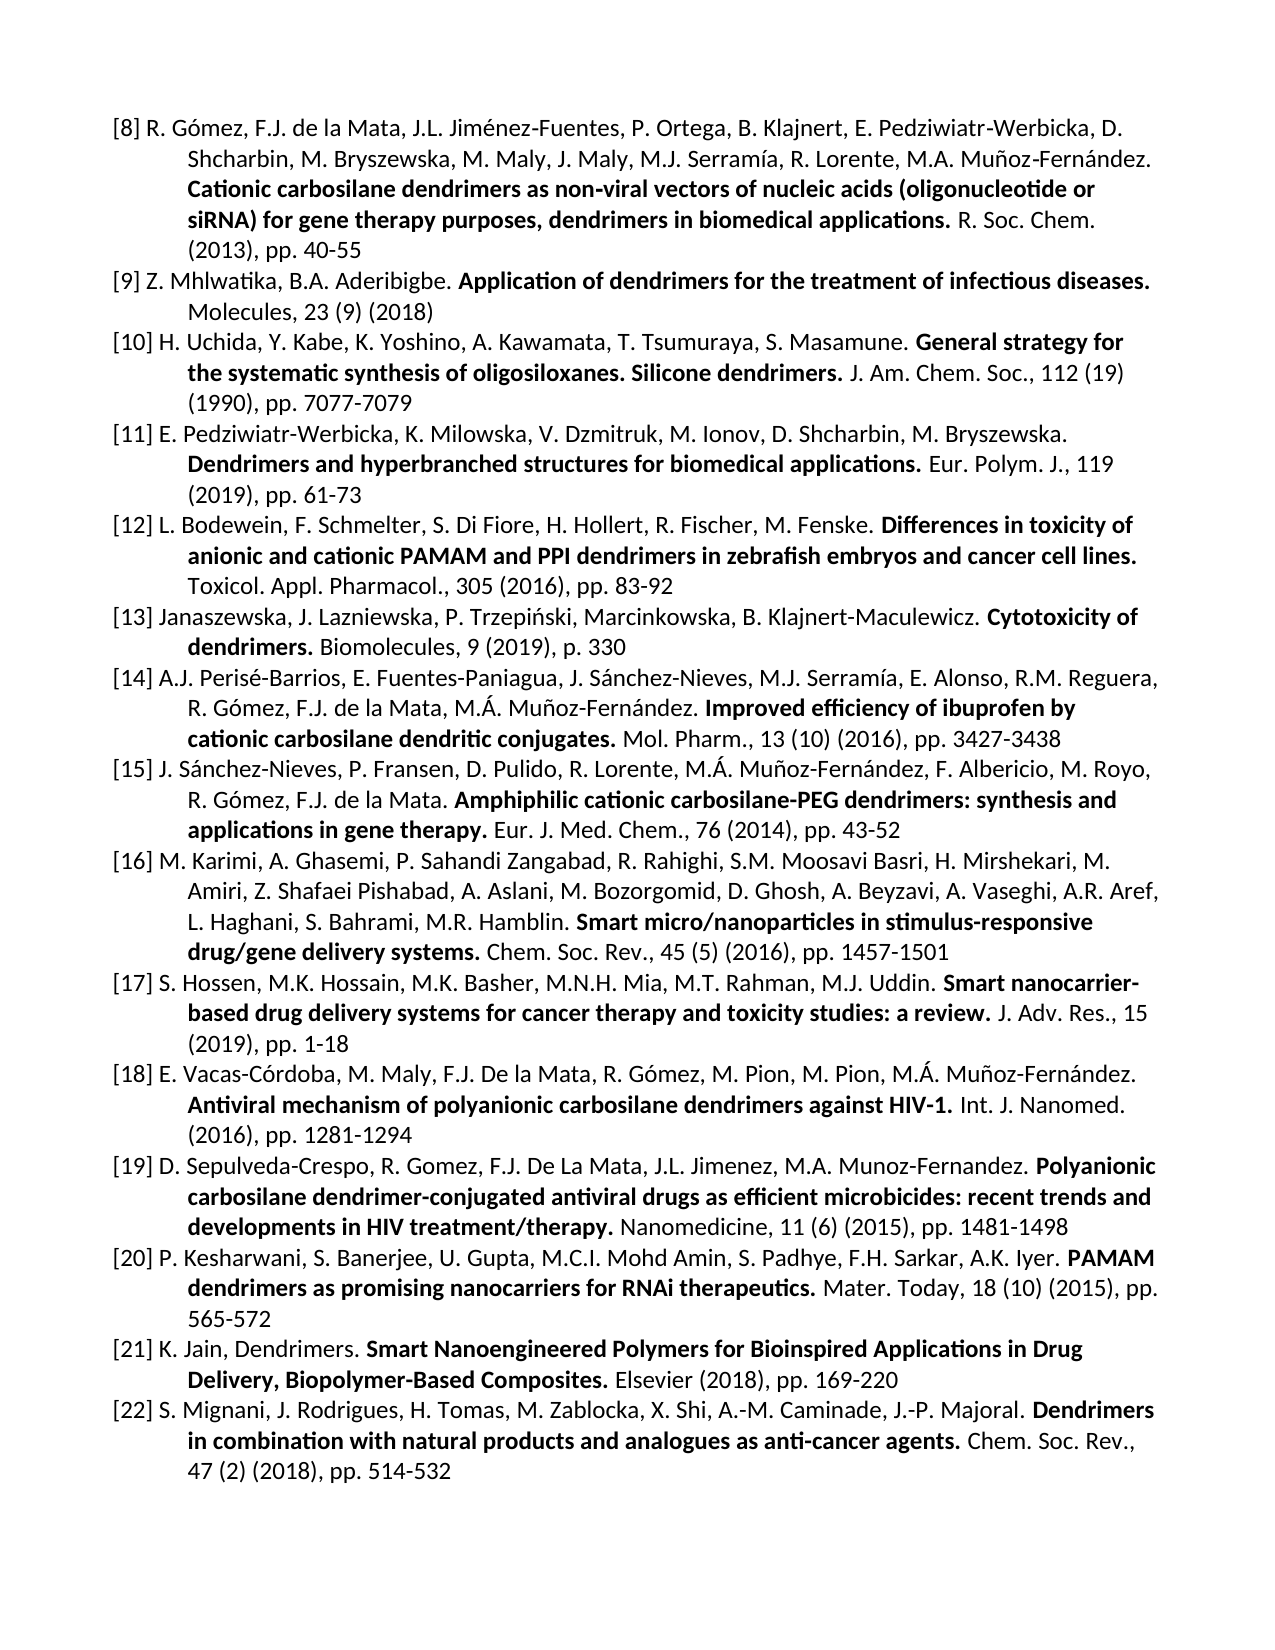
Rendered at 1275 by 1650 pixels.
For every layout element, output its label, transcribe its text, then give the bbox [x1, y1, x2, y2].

text [20] P. Kesharwani, S. Banerjee, U. Gupta, M.C.I. Mohd Amin, S. Padhye, F.H. Sarkar, A.K. Iyer. PAMAM dendrimers as promising nanocarriers for RNAi therapeutics. Mater. Today, 18 (10) (2015), pp. 565-572 [112, 1242, 1162, 1333]
text [18] E. Vacas-Córdoba, M. Maly, F.J. De la Mata, R. Gómez, M. Pion, M. Pion, M.Á. Muñoz-Fernández. Antiviral mechanism of polyanionic carbosilane dendrimers against HIV-1. Int. J. Nanomed. (2016), pp. 1281-1294 [112, 1059, 1162, 1150]
text [13] Janaszewska, J. Lazniewska, P. Trzepiński, Marcinkowska, B. Klajnert-Maculewicz. Cytotoxicity of dendrimers. Biomolecules, 9 (2019), p. 330 [112, 601, 1162, 662]
text [9] Z. Mhlwatika, B.A. Aderibigbe. Application of dendrimers for the treatment of infectious diseases. Molecules, 23 (9) (2018) [112, 265, 1162, 326]
text [14] A.J. Perisé-Barrios, E. Fuentes-Paniagua, J. Sánchez-Nieves, M.J. Serramía, E. Alonso, R.M. Reguera, R. Gómez, F.J. de la Mata, M.Á. Muñoz-Fernández. Improved efficiency of ibuprofen by cationic carbosilane dendritic conjugates. Mol. Pharm., 13 (10) (2016), pp. 3427-3438 [112, 662, 1162, 753]
text [15] J. Sánchez-Nieves, P. Fransen, D. Pulido, R. Lorente, M.Á. Muñoz-Fernández, F. Albericio, M. Royo, R. Gómez, F.J. de la Mata. Amphiphilic cationic carbosilane-PEG dendrimers: synthesis and applications in gene therapy. Eur. J. Med. Chem., 76 (2014), pp. 43-52 [112, 753, 1162, 845]
text [17] S. Hossen, M.K. Hossain, M.K. Basher, M.N.H. Mia, M.T. Rahman, M.J. Uddin. Smart nanocarrier-based drug delivery systems for cancer therapy and toxicity studies: a review. J. Adv. Res., 15 (2019), pp. 1-18 [112, 967, 1162, 1059]
text [10] H. Uchida, Y. Kabe, K. Yoshino, A. Kawamata, T. Tsumuraya, S. Masamune. General strategy for the systematic synthesis of oligosiloxanes. Silicone dendrimers. J. Am. Chem. Soc., 112 (19) (1990), pp. 7077-7079 [112, 326, 1162, 418]
text [19] D. Sepulveda-Crespo, R. Gomez, F.J. De La Mata, J.L. Jimenez, M.A. Munoz-Fernandez. Polyanionic carbosilane dendrimer-conjugated antiviral drugs as efficient microbicides: recent trends and developments in HIV treatment/therapy. Nanomedicine, 11 (6) (2015), pp. 1481-1498 [112, 1150, 1162, 1242]
text [8] R. Gómez, F.J. de la Mata, J.L. Jiménez‐Fuentes, P. Ortega, B. Klajnert, E. Pedziwiatr‐Werbicka, D. Shcharbin, M. Bryszewska, M. Maly, J. Maly, M.J. Serramía, R. Lorente, M.A. Muñoz‐Fernández. Cationic carbosilane dendrimers as non‐viral vectors of nucleic acids (oligonucleotide or siRNA) for gene therapy purposes, dendrimers in biomedical applications. R. Soc. Chem. (2013), pp. 40-55 [112, 112, 1162, 265]
text [21] K. Jain, Dendrimers. Smart Nanoengineered Polymers for Bioinspired Applications in Drug Delivery, Biopolymer-Based Composites. Elsevier (2018), pp. 169-220 [112, 1333, 1162, 1394]
text [22] S. Mignani, J. Rodrigues, H. Tomas, M. Zablocka, X. Shi, A.-M. Caminade, J.-P. Majoral. Dendrimers in combination with natural products and analogues as anti-cancer agents. Chem. Soc. Rev., 47 (2) (2018), pp. 514-532 [112, 1394, 1162, 1486]
text [12] L. Bodewein, F. Schmelter, S. Di Fiore, H. Hollert, R. Fischer, M. Fenske. Differences in toxicity of anionic and cationic PAMAM and PPI dendrimers in zebrafish embryos and cancer cell lines. Toxicol. Appl. Pharmacol., 305 (2016), pp. 83-92 [112, 509, 1162, 601]
text [11] E. Pedziwiatr-Werbicka, K. Milowska, V. Dzmitruk, M. Ionov, D. Shcharbin, M. Bryszewska. Dendrimers and hyperbranched structures for biomedical applications. Eur. Polym. J., 119 (2019), pp. 61-73 [112, 418, 1162, 509]
text [16] M. Karimi, A. Ghasemi, P. Sahandi Zangabad, R. Rahighi, S.M. Moosavi Basri, H. Mirshekari, M. Amiri, Z. Shafaei Pishabad, A. Aslani, M. Bozorgomid, D. Ghosh, A. Beyzavi, A. Vaseghi, A.R. Aref, L. Haghani, S. Bahrami, M.R. Hamblin. Smart micro/nanoparticles in stimulus-responsive drug/gene delivery systems. Chem. Soc. Rev., 45 (5) (2016), pp. 1457-1501 [112, 845, 1162, 967]
